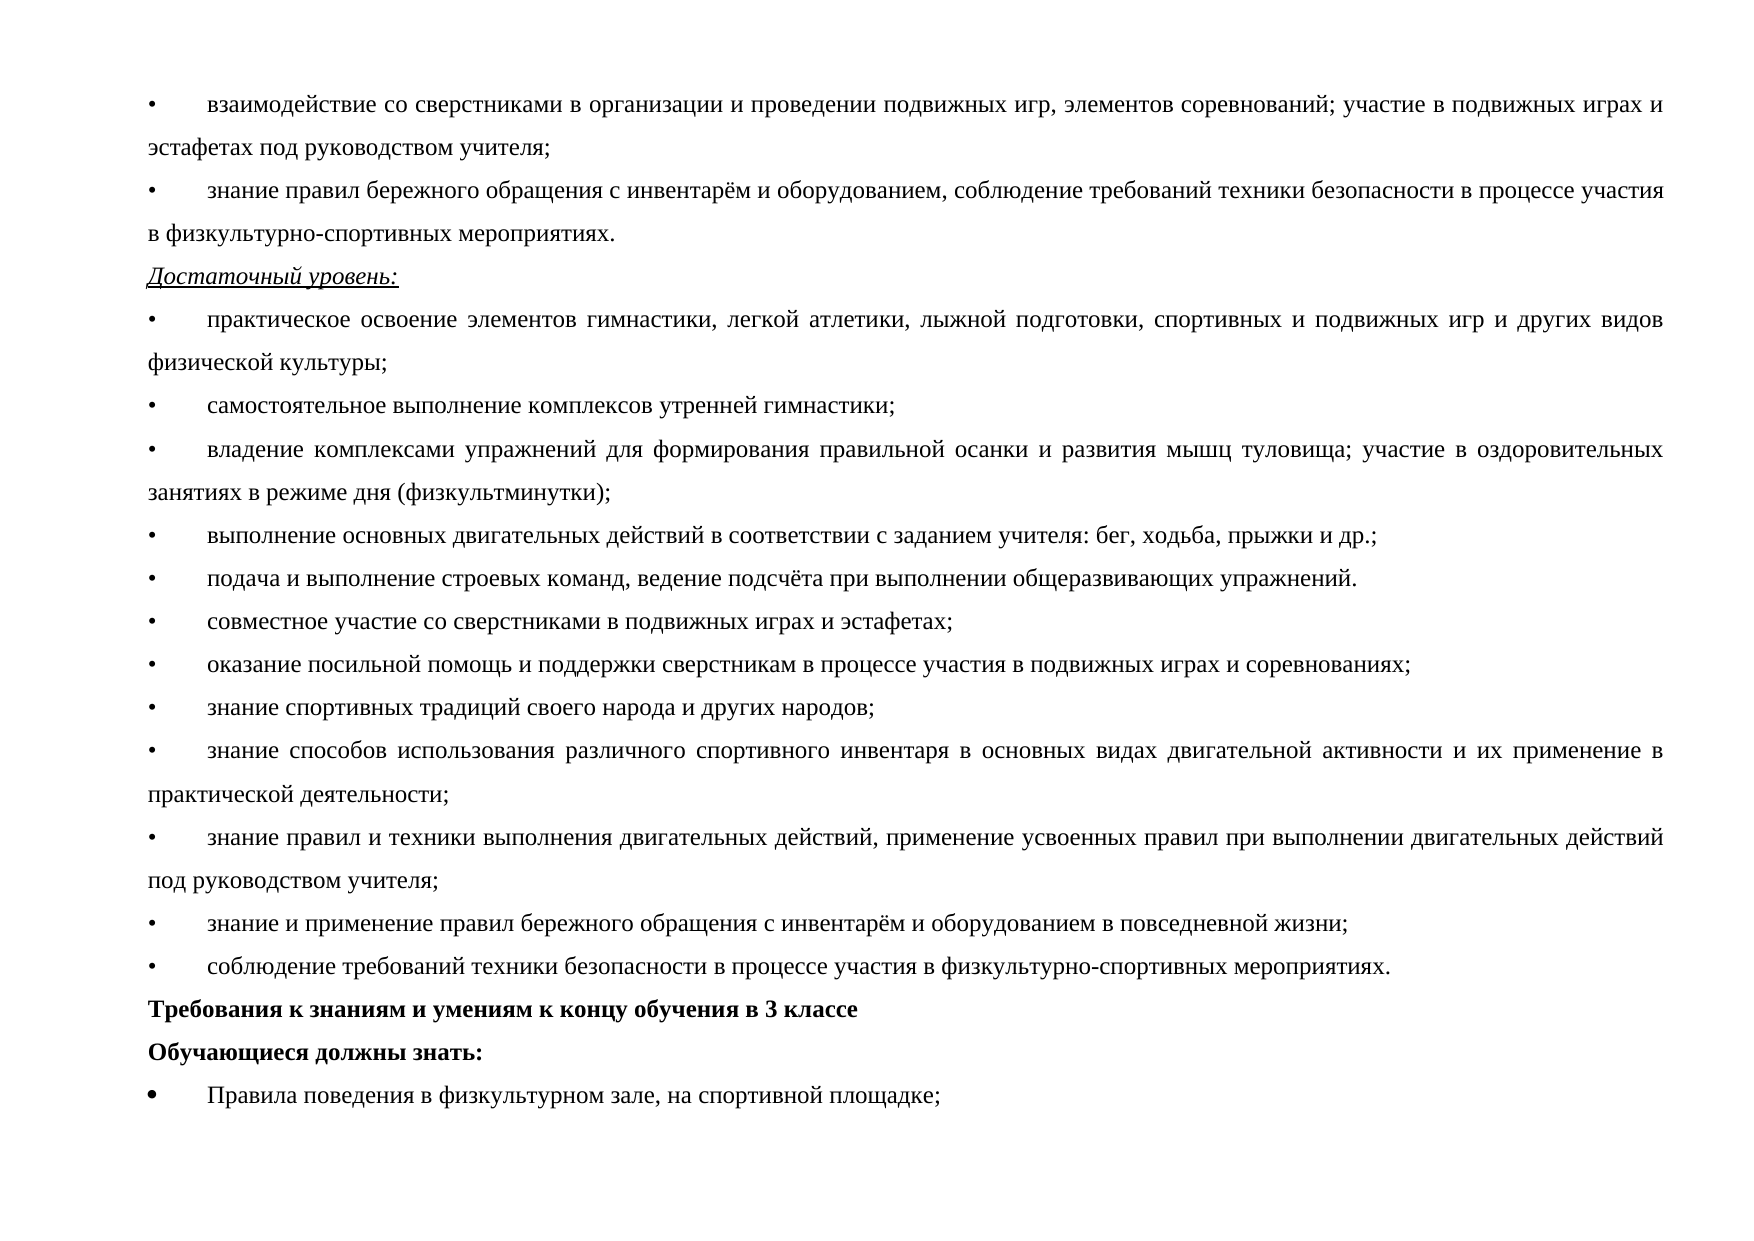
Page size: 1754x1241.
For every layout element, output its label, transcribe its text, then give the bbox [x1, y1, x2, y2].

list Правила поведения в физкультурном зале, на спортивной площадке; [148, 1081, 1665, 1109]
text • знание способов использования различного спортивного инвентаря в основных видах двигательной активности и их применение в практической деятельности; [148, 736, 1665, 807]
text • самостоятельное выполнение комплексов утренней гимнастики; [148, 391, 1665, 419]
text • соблюдение требований техники безопасности в процессе участия в физкультурно-спортивных мероприятиях. [148, 951, 1665, 980]
text • подача и выполнение строевых команд, ведение подсчёта при выполнении общеразвивающих упражнений. [148, 563, 1665, 592]
text • взаимодействие со сверстниками в организации и проведении подвижных игр, элементов соревнований; участие в подвижных играх и эстафетах под руководством учителя; [148, 89, 1665, 161]
text • совместное участие со сверстниками в подвижных играх и эстафетах; [148, 606, 1665, 635]
text Обучающиеся должны знать: [148, 1037, 1665, 1066]
text • знание правил и техники выполнения двигательных действий, применение усвоенных правил при выполнении двигательных действий под руководством учителя; [148, 822, 1665, 894]
text • оказание посильной помощь и поддержки сверстникам в процессе участия в подвижных играх и соревнованиях; [148, 649, 1665, 678]
text Требования к знаниям и умениям к концу обучения в 3 классе [148, 994, 1665, 1023]
text Достаточный уровень: [148, 261, 1665, 290]
text • знание правил бережного обращения с инвентарём и оборудованием, соблюдение требований техники безопасности в процессе участия в физкультурно-спортивных мероприятиях. [148, 175, 1665, 247]
text • практическое освоение элементов гимнастики, легкой атлетики, лыжной подготовки, спортивных и подвижных игр и других видов физической культуры; [148, 304, 1665, 376]
text • владение комплексами упражнений для формирования правильной осанки и развития мышц туловища; участие в оздоровительных занятиях в режиме дня (физкультминутки); [148, 434, 1665, 506]
text • знание и применение правил бережного обращения с инвентарём и оборудованием в повседневной жизни; [148, 908, 1665, 937]
text • знание спортивных традиций своего народа и других народов; [148, 692, 1665, 721]
text • выполнение основных двигательных действий в соответствии с заданием учителя: бег, ходьба, прыжки и др.; [148, 520, 1665, 549]
